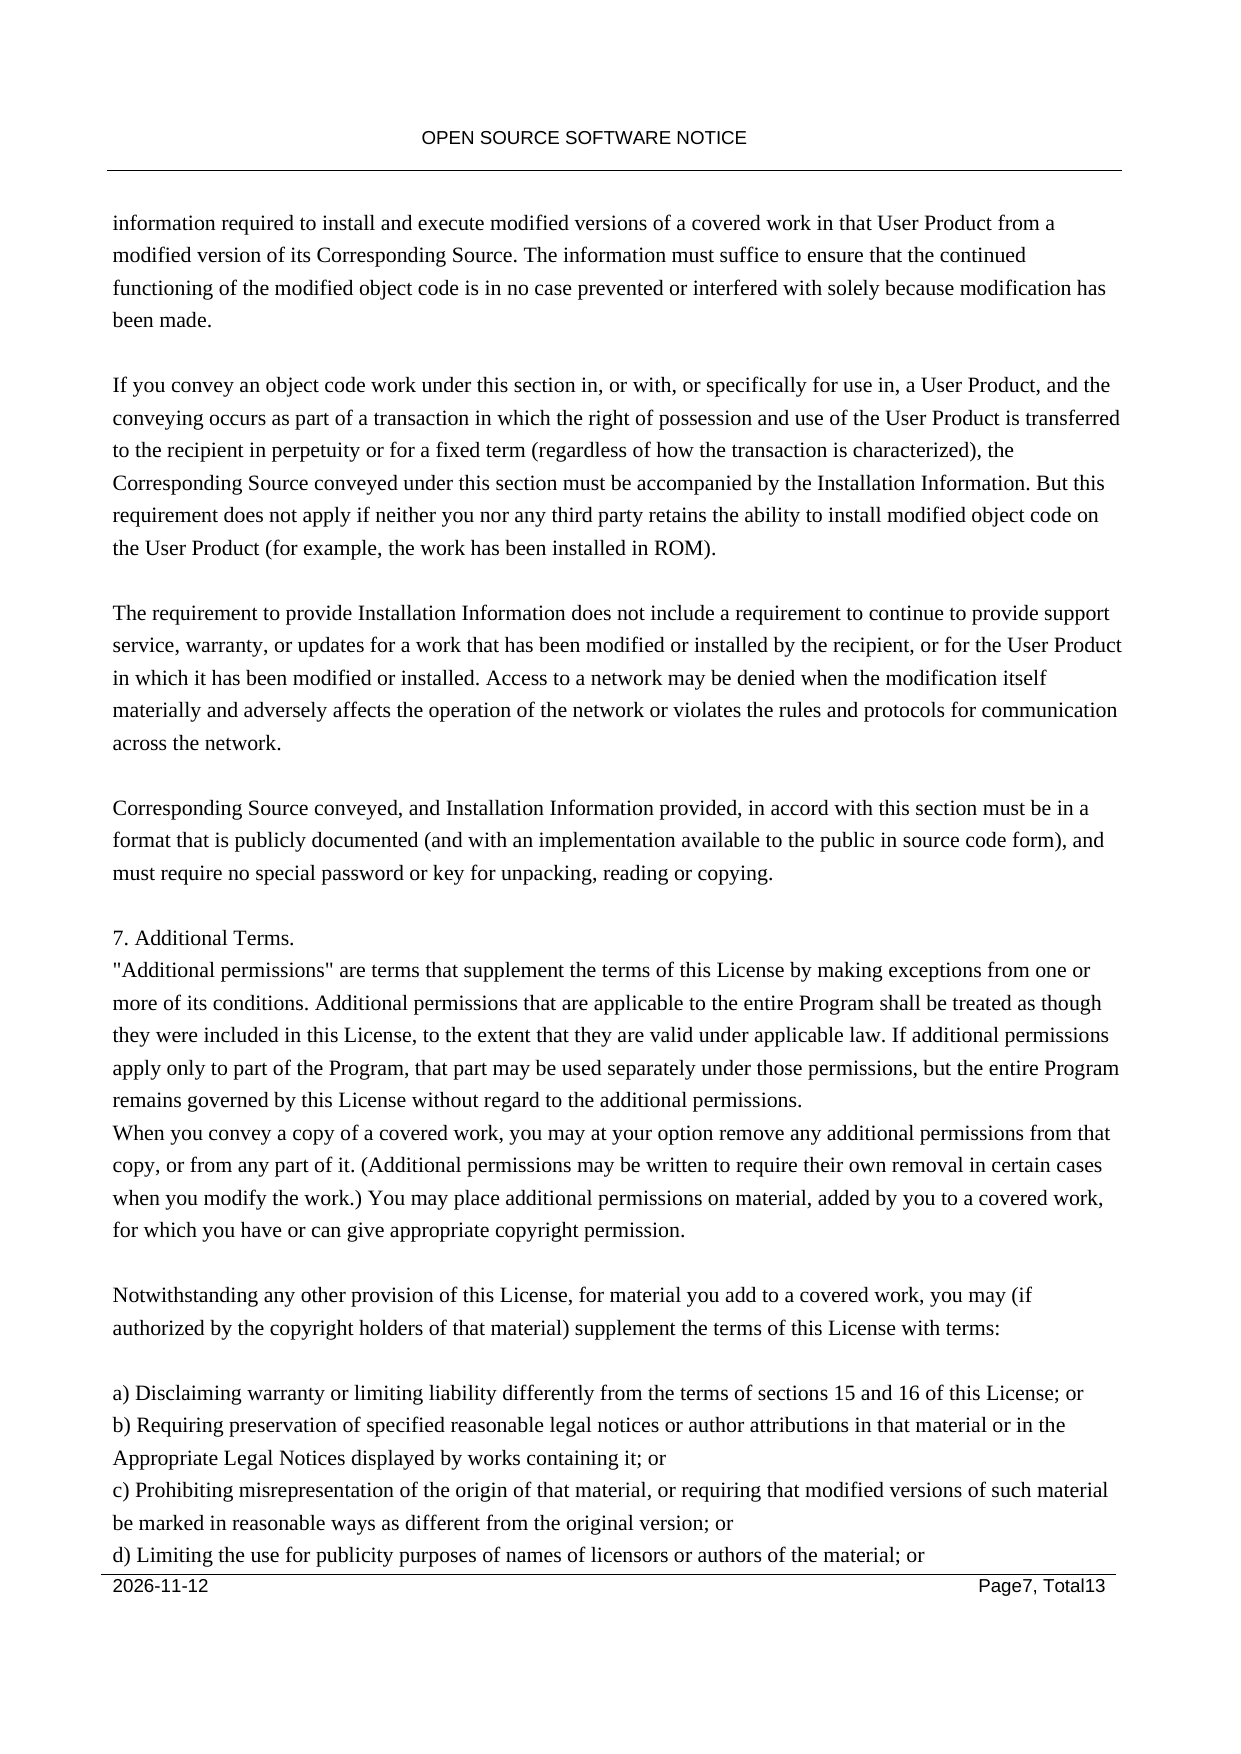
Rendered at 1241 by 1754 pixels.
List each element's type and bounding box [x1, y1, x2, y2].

text [112, 206, 1128, 1571]
